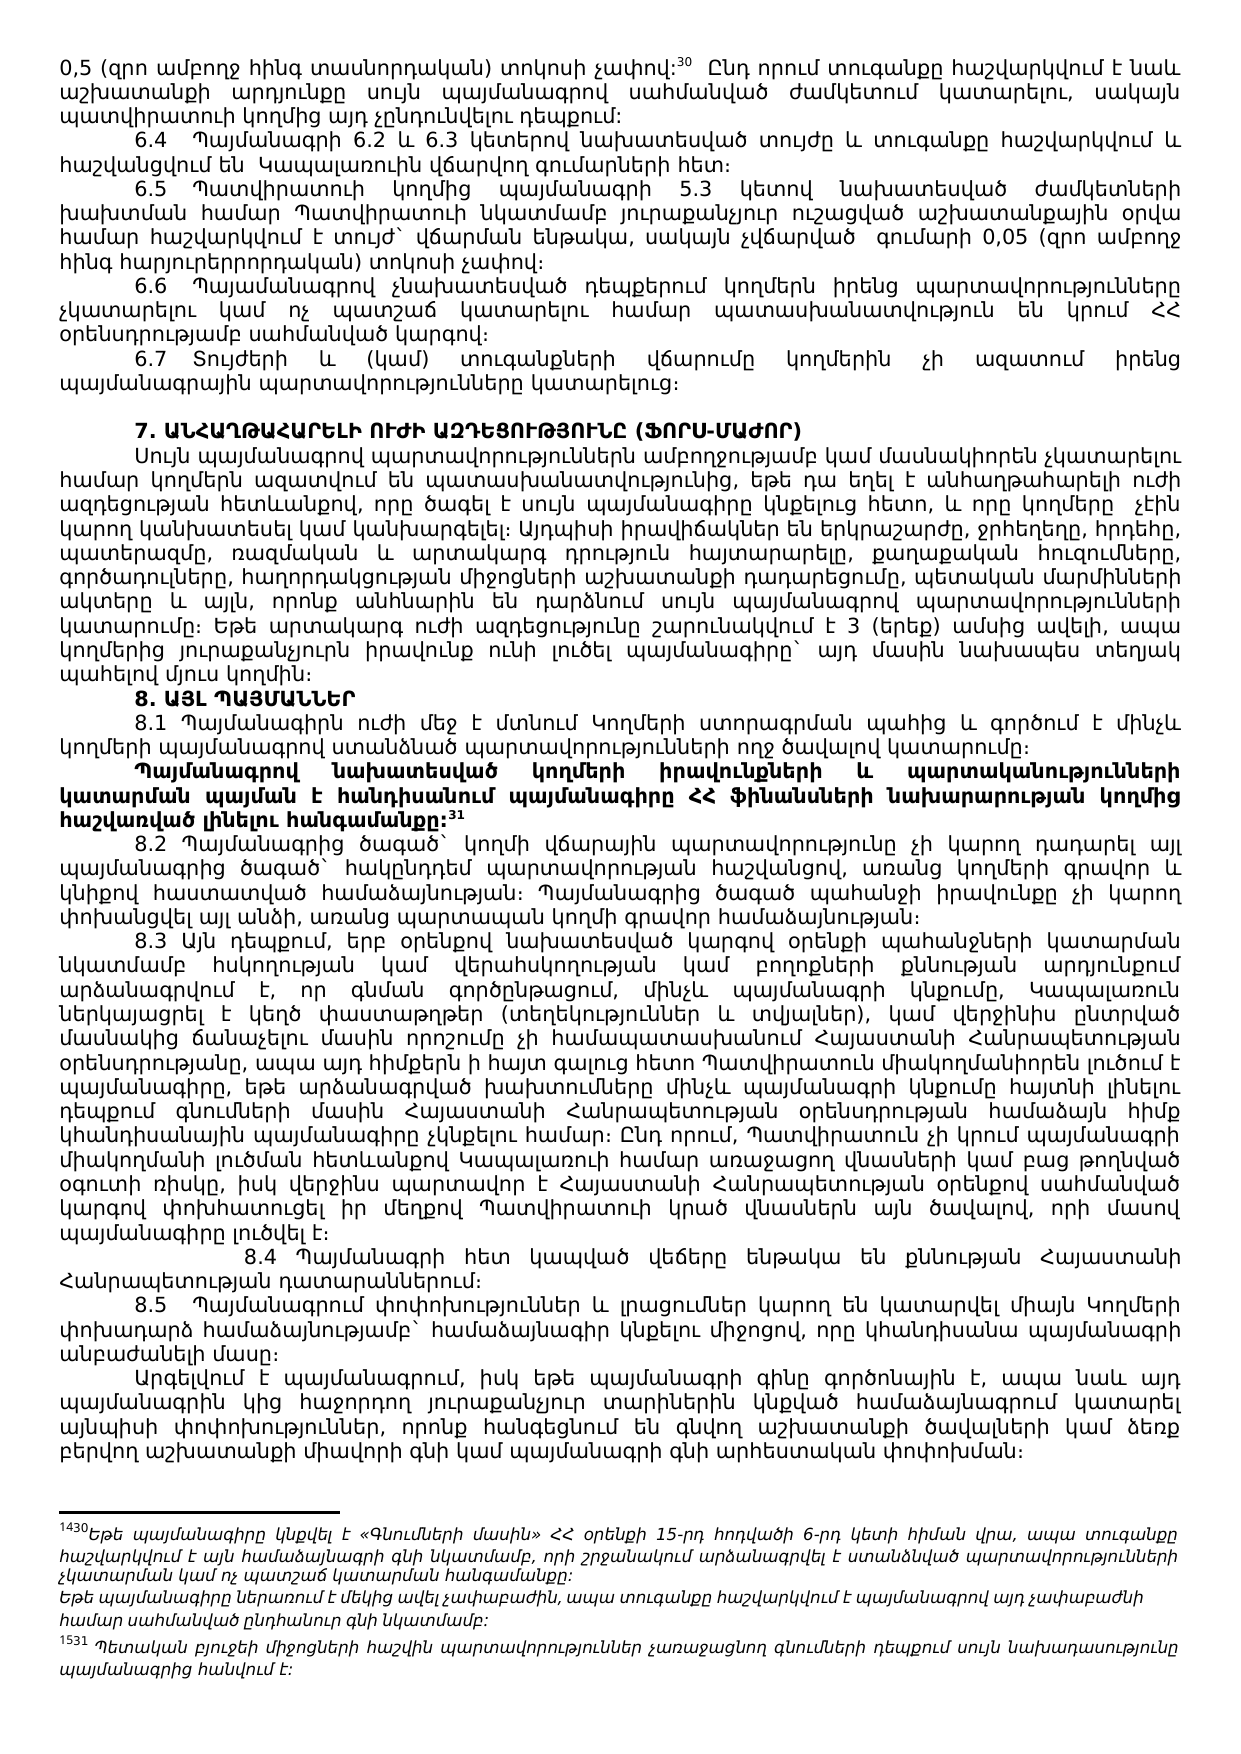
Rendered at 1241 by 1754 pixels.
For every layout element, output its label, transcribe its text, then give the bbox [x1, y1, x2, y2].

text Պայմանագրով նախատեսված կողմերի իրավունքների և պարտականությունների կատարման պայման է հանդիսանում պայմանագիրը ՀՀ ֆինանսների նախարարության կողմից հաշվառված լինելու հանգամանքը:31 [59, 759, 1181, 832]
text 6.6 Պայամանագրով չնախատեսված դեպքերում կողմերն իրենց պարտավորությունները չկատարելու կամ ոչ պատշաճ կատարելու համար պատասխանատվություն են կրում ՀՀ օրենսդրությամբ սահմանված կարգով։ [59, 274, 1181, 347]
text Սույն պայմանագրով պարտավորություններն ամբողջությամբ կամ մասնակիորեն չկատարելու համար կողմերն ազատվում են պատասխանատվությունից, եթե դա եղել է անհաղթահարելի ուժի ազդեցության հետևանքով, որը ծագել է սույն պայմանագիրը կնքելուց հետո, և որը կողմերը չէին կարող կանխատեսել կամ կանխարգելել։ Այդպիսի իրավիճակներ են երկրաշարժը, ջրհեղեղը, հրդեհը, պատերազմը, ռազմական և արտակարգ դրություն հայտարարելը, քաղաքական հուզումները, գործադուլները, հաղորդակցության միջոցների աշխատանքի դադարեցումը, պետական մարմինների ակտերը և այլն, որոնք անհնարին են դարձնում սույն պայմանագրով պարտավորությունների կատարումը։ Եթե արտակարգ ուժի ազդեցությունը շարունակվում է 3 (երեք) ամսից ավելի, ապա կողմերից յուրաքանչյուրն իրավունք ունի լուծել պայմանագիրը` այդ մասին նախապես տեղյակ պահելով մյուս կողմին։ [59, 444, 1181, 687]
text 6.4 Պայմանագրի 6.2 և 6.3 կետերով նախատեսված տույժը և տուգանքը հաշվարկվում և հաշվանցվում են Կապալառուին վճարվող գումարների հետ։ [59, 128, 1181, 177]
text Արգելվում է պայմանագրում, իսկ եթե պայմանագրի գինը գործոնային է, ապա նաև այդ պայմանագրին կից հաջորդող յուրաքանչյուր տարիներին կնքված համաձայնագրում կատարել այնպիսի փոփոխություններ, որոնք հանգեցնում են գնվող աշխատանքի ծավալների կամ ձեռք բերվող աշխատանքի միավորի գնի կամ պայմանագրի գնի արհեստական փոփոխման։ [59, 1366, 1181, 1463]
text 6.7 Տույժերի և (կամ) տուգանքների վճարումը կողմերին չի ազատում իրենց պայմանագրային պարտավորությունները կատարելուց։ [59, 347, 1181, 395]
text 8.1 Պայմանագիրն ուժի մեջ է մտնում Կողմերի ստորագրման պահից և գործում է մինչև կողմերի պայմանագրով ստանձնած պարտավորությունների ողջ ծավալով կատարումը։ [59, 711, 1181, 759]
text 8.3 Այն դեպքում, երբ օրենքով նախատեսված կարգով օրենքի պահանջների կատարման նկատմամբ հսկողության կամ վերահսկողության կամ բողոքների քննության արդյունքում արձանագրվում է, որ գնման գործընթացում, մինչև պայմանագրի կնքումը, Կապալառուն ներկայացրել է կեղծ փաստաթղթեր (տեղեկություններ և տվյալներ), կամ վերջինիս ընտրված մասնակից ճանաչելու մասին որոշումը չի համապատասխանում Հայաստանի Հանրապետության օրենսդրությանը, ապա այդ հիմքերն ի հայտ գալուց հետո Պատվիրատուն միակողմանիորեն լուծում է պայմանագիրը, եթե արձանագրված խախտումները մինչև պայմանագրի կնքումը հայտնի լինելու դեպքում գնումների մասին Հայաստանի Հանրապետության օրենսդրության համաձայն հիմք կհանդիսանային պայմանագիրը չկնքելու համար։ Ընդ որում, Պատվիրատուն չի կրում պայմանագրի միակողմանի լուծման հետևանքով Կապալառուի համար առաջացող վնասների կամ բաց թողնված օգուտի ռիսկը, իսկ վերջինս պարտավոր է Հայաստանի Հանրապետության օրենքով սահմանված կարգով փոխհատուցել իր մեղքով Պատվիրատուի կրած վնասներն այն ծավալով, որի մասով պայմանագիրը լուծվել է։ [59, 929, 1181, 1245]
text 8. ԱՅԼ ՊԱՅՄԱՆՆԵՐ [59, 687, 1181, 711]
text 8.2 Պայմանագրից ծագած` կողմի վճարային պարտավորությունը չի կարող դադարել այլ պայմանագրից ծագած` հակընդդեմ պարտավորության հաշվանցով, առանց կողմերի գրավոր և կնիքով հաստատված համաձայնության։ Պայմանագրից ծագած պահանջի իրավունքը չի կարող փոխանցվել այլ անձի, առանց պարտապան կողմի գրավոր համաձայնության։ [59, 832, 1181, 929]
text 7. ԱՆՀԱՂԹԱՀԱՐԵԼԻ ՈՒԺԻ ԱԶԴԵՑՈՒԹՅՈՒՆԸ (ՖՈՐՍ-ՄԱԺՈՐ) [59, 419, 1181, 444]
text 8.4 Պայմանագրի հետ կապված վեճերը ենթակա են քննության Հայաստանի Հանրապետության դատարաններում։ [59, 1245, 1181, 1293]
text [59, 56, 1181, 128]
text 6.5 Պատվիրատուի կողմից պայմանագրի 5.3 կետով նախատեսված ժամկետների խախտման համար Պատվիրատուի նկատմամբ յուրաքանչյուր ուշացված աշխատանքային օրվա համար հաշվարկվում է տույժ` վճարման ենթակա, սակայն չվճարված գումարի 0,05 (զրո ամբողջ հինգ հարյուրերրորդական) տոկոսի չափով։ [59, 177, 1181, 274]
text 8.5 Պայմանագրում փոփոխություններ և լրացումներ կարող են կատարվել միայն Կողմերի փոխադարձ համաձայնությամբ` համաձայնագիր կնքելու միջոցով, որը կհանդիսանա պայմանագրի անբաժանելի մասը։ [59, 1293, 1181, 1366]
